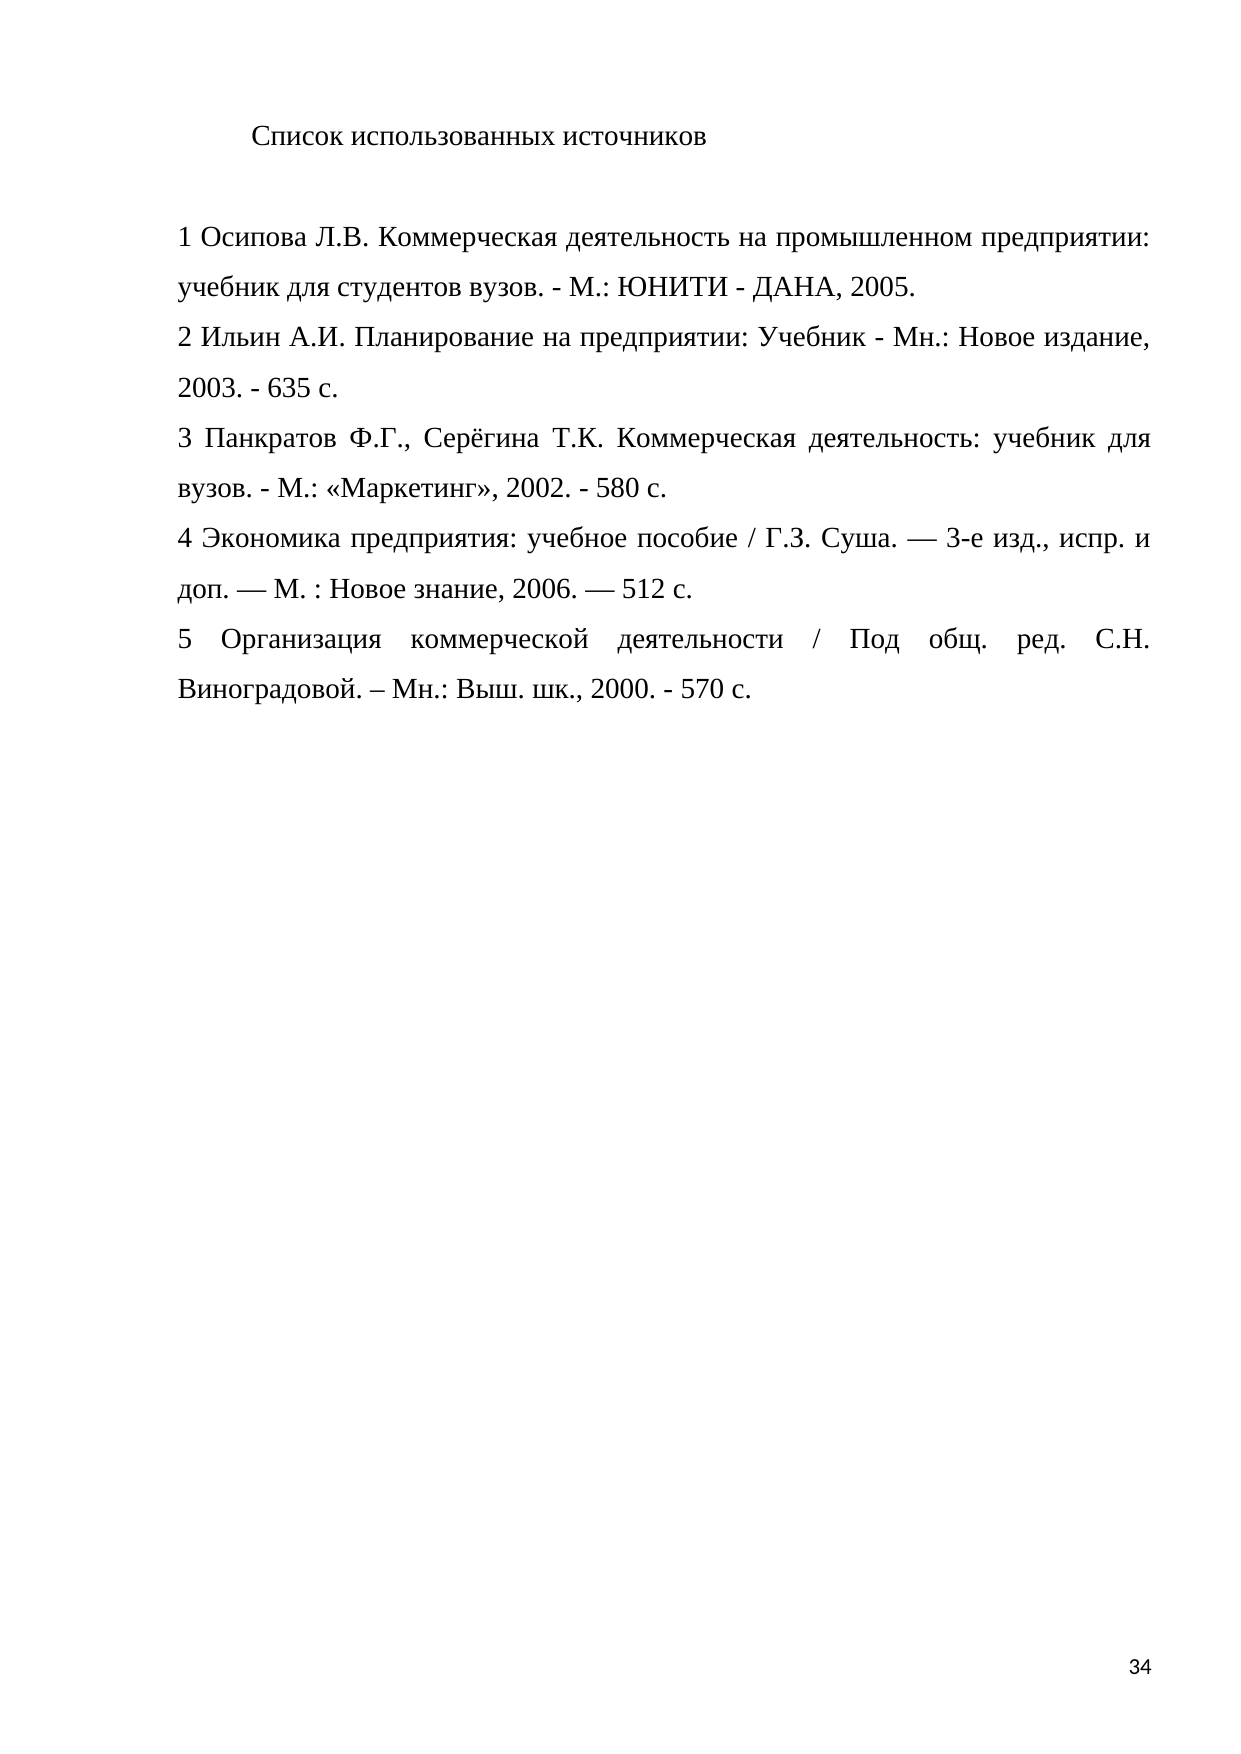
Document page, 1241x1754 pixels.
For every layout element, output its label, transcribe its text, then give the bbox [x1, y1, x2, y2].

text 2 Ильин А.И. Планирование на предприятии: Учебник - Мн.: Новое издание, 2003. - 635 с. [177, 319, 1152, 403]
text 5 Организация коммерческой деятельности / Под общ. ред. С.Н. Виноградовой. – Мн.: Выш. шк., 2000. - 570 с. [177, 621, 1152, 705]
text 4 Экономика предприятия: учебное пособие / Г.З. Суша. — 3-е изд., испр. и доп. — М. : Новое знание, 2006. — 512 с. [177, 521, 1152, 604]
text Список использованных источников [177, 118, 1152, 152]
text 3 Панкратов Ф.Г., Серёгина Т.К. Коммерческая деятельность: учебник для вузов. - М.: «Маркетинг», 2002. - 580 с. [177, 420, 1152, 504]
text 1 Осипова Л.В. Коммерческая деятельность на промышленном предприятии: учебник для студентов вузов. - М.: ЮНИТИ - ДАНА, 2005. [177, 219, 1152, 303]
